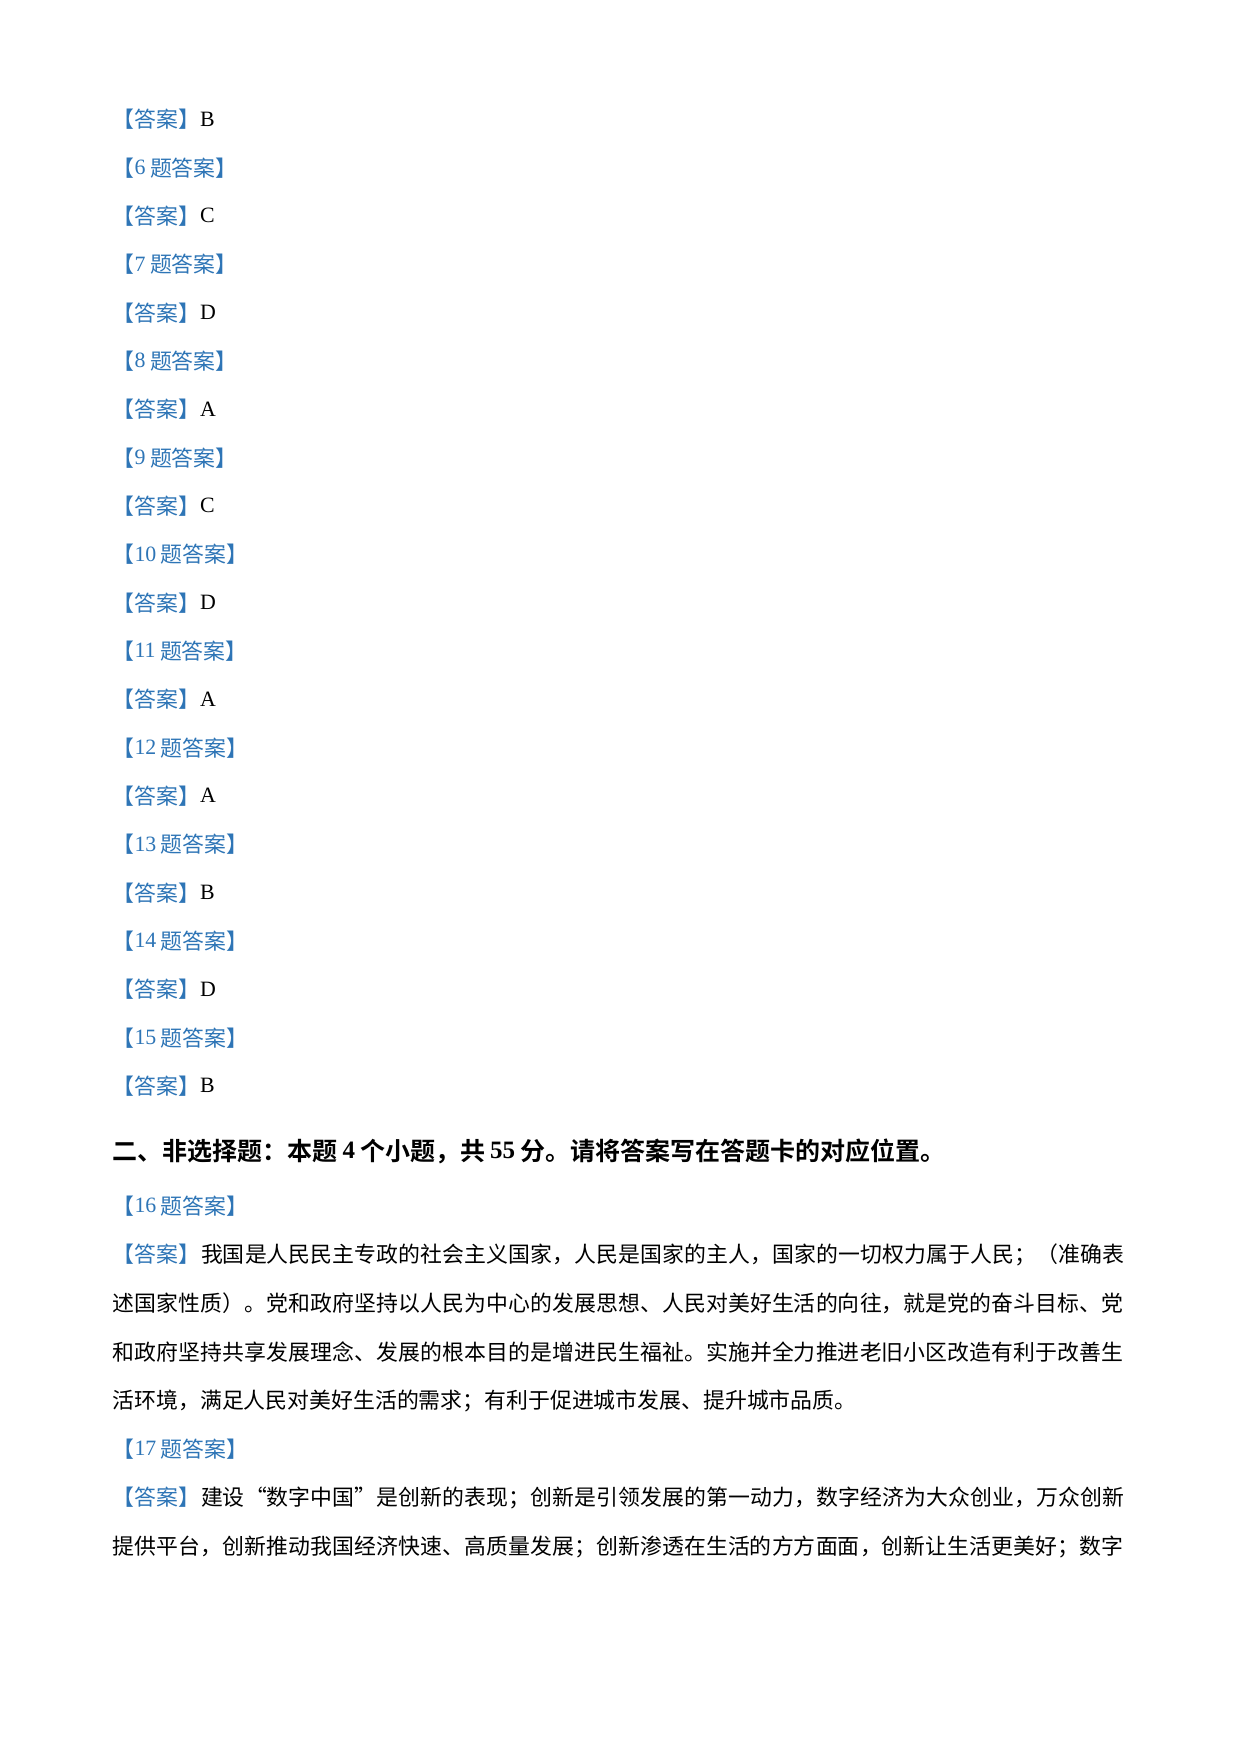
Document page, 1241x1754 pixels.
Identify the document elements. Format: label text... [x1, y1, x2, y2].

text 【答案】A [112, 778, 1128, 811]
text 【答案】C [112, 198, 1128, 231]
text 【12题答案】 [112, 730, 1128, 763]
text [112, 1479, 1128, 1561]
text 【15题答案】 [112, 1020, 1128, 1053]
text 【答案】D [112, 972, 1128, 1004]
text 【16题答案】 [112, 1188, 1128, 1221]
text 【13题答案】 [112, 827, 1128, 859]
text 二、非选择题：本题4个小题，共55分。请将答案写在答题卡的对应位置。 [112, 1117, 1128, 1182]
text 【7题答案】 [112, 247, 1128, 279]
text 【答案】C [112, 488, 1128, 521]
text 【答案】我国是人民民主专政的社会主义国家，人民是国家的主人，国家的一切权力属于人民；（准确表述国家性质）。党和政府坚持以人民为中心的发展思想、人民对美好生活的向往，就是党的奋斗目标、党和政府坚持共享发展理念、发展的根本目的是增进民生福祉。实施并全力推进老旧小区改造有利于改善生活环境，满足人民对美好生活的需求；有利于促进城市发展、提升城市品质。 [112, 1237, 1128, 1415]
text 【14题答案】 [112, 923, 1128, 956]
text 【答案】A [112, 392, 1128, 424]
text 【答案】A [112, 682, 1128, 714]
text 【答案】D [112, 585, 1128, 618]
text 【6题答案】 [112, 150, 1128, 183]
text 【答案】B [112, 1068, 1128, 1101]
text 【17题答案】 [112, 1431, 1128, 1464]
text 【10题答案】 [112, 537, 1128, 569]
text 【9题答案】 [112, 440, 1128, 473]
text 【答案】D [112, 295, 1128, 328]
text 【11题答案】 [112, 633, 1128, 666]
text 【8题答案】 [112, 343, 1128, 376]
text 【答案】B [112, 875, 1128, 908]
text 【答案】B [112, 102, 1128, 134]
